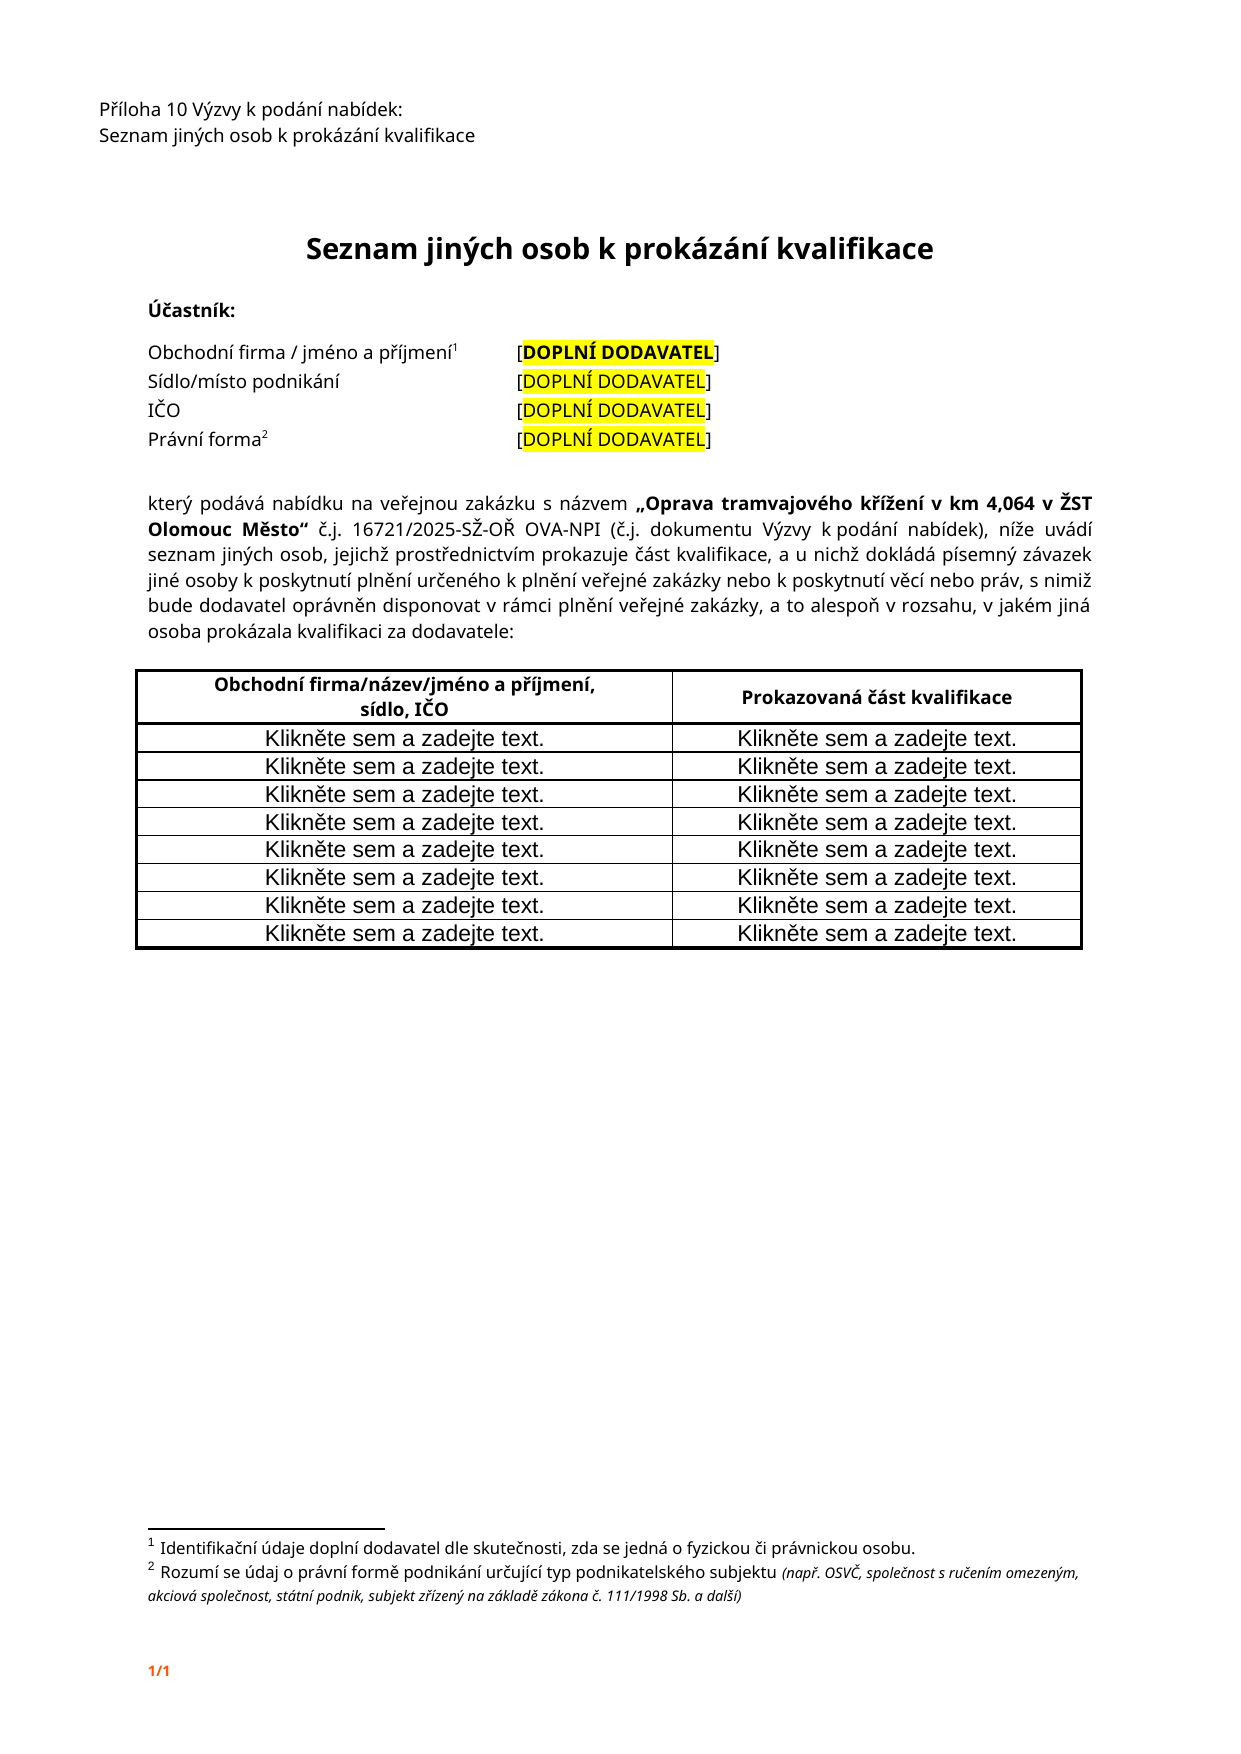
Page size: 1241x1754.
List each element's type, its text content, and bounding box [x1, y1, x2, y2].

table_header Obchodní firma/název/jméno a příjmení, sídlo, IČO [138, 672, 672, 722]
text který podává nabídku na veřejnou zakázku s názvem „Oprava tramvajového křížení v km 4,064 v ŽST Olomouc Město“ č.j. 16721/2025-SŽ-OŘ OVA-NPI (č.j. dokumentu Výzvy k podání nabídek), níže uvádí seznam jiných osob, jejichž prostřednictvím prokazuje část kvalifikace, a u nichž dokládá písemný závazek jiné osoby k poskytnutí plnění určeného k plnění veřejné zakázky nebo k poskytnutí věcí nebo práv, s nimiž bude dodavatel oprávněn disponovat v rámci plnění veřejné zakázky, a to alespoň v rozsahu, v jakém jiná osoba prokázala kvalifikaci za dodavatele: [148, 490, 1093, 643]
text Sídlo/místo podnikání [DOPLNÍ DODAVATEL] [148, 365, 1093, 394]
text Obchodní firma / jméno a příjmení [148, 336, 1093, 365]
table_header Prokazovaná část kvalifikace [673, 672, 1080, 722]
text Účastník: [148, 293, 1093, 324]
title Seznam jiných osob k prokázání kvalifikace [148, 228, 1093, 268]
text IČO [148, 394, 1093, 423]
text Právní forma [148, 423, 1093, 452]
